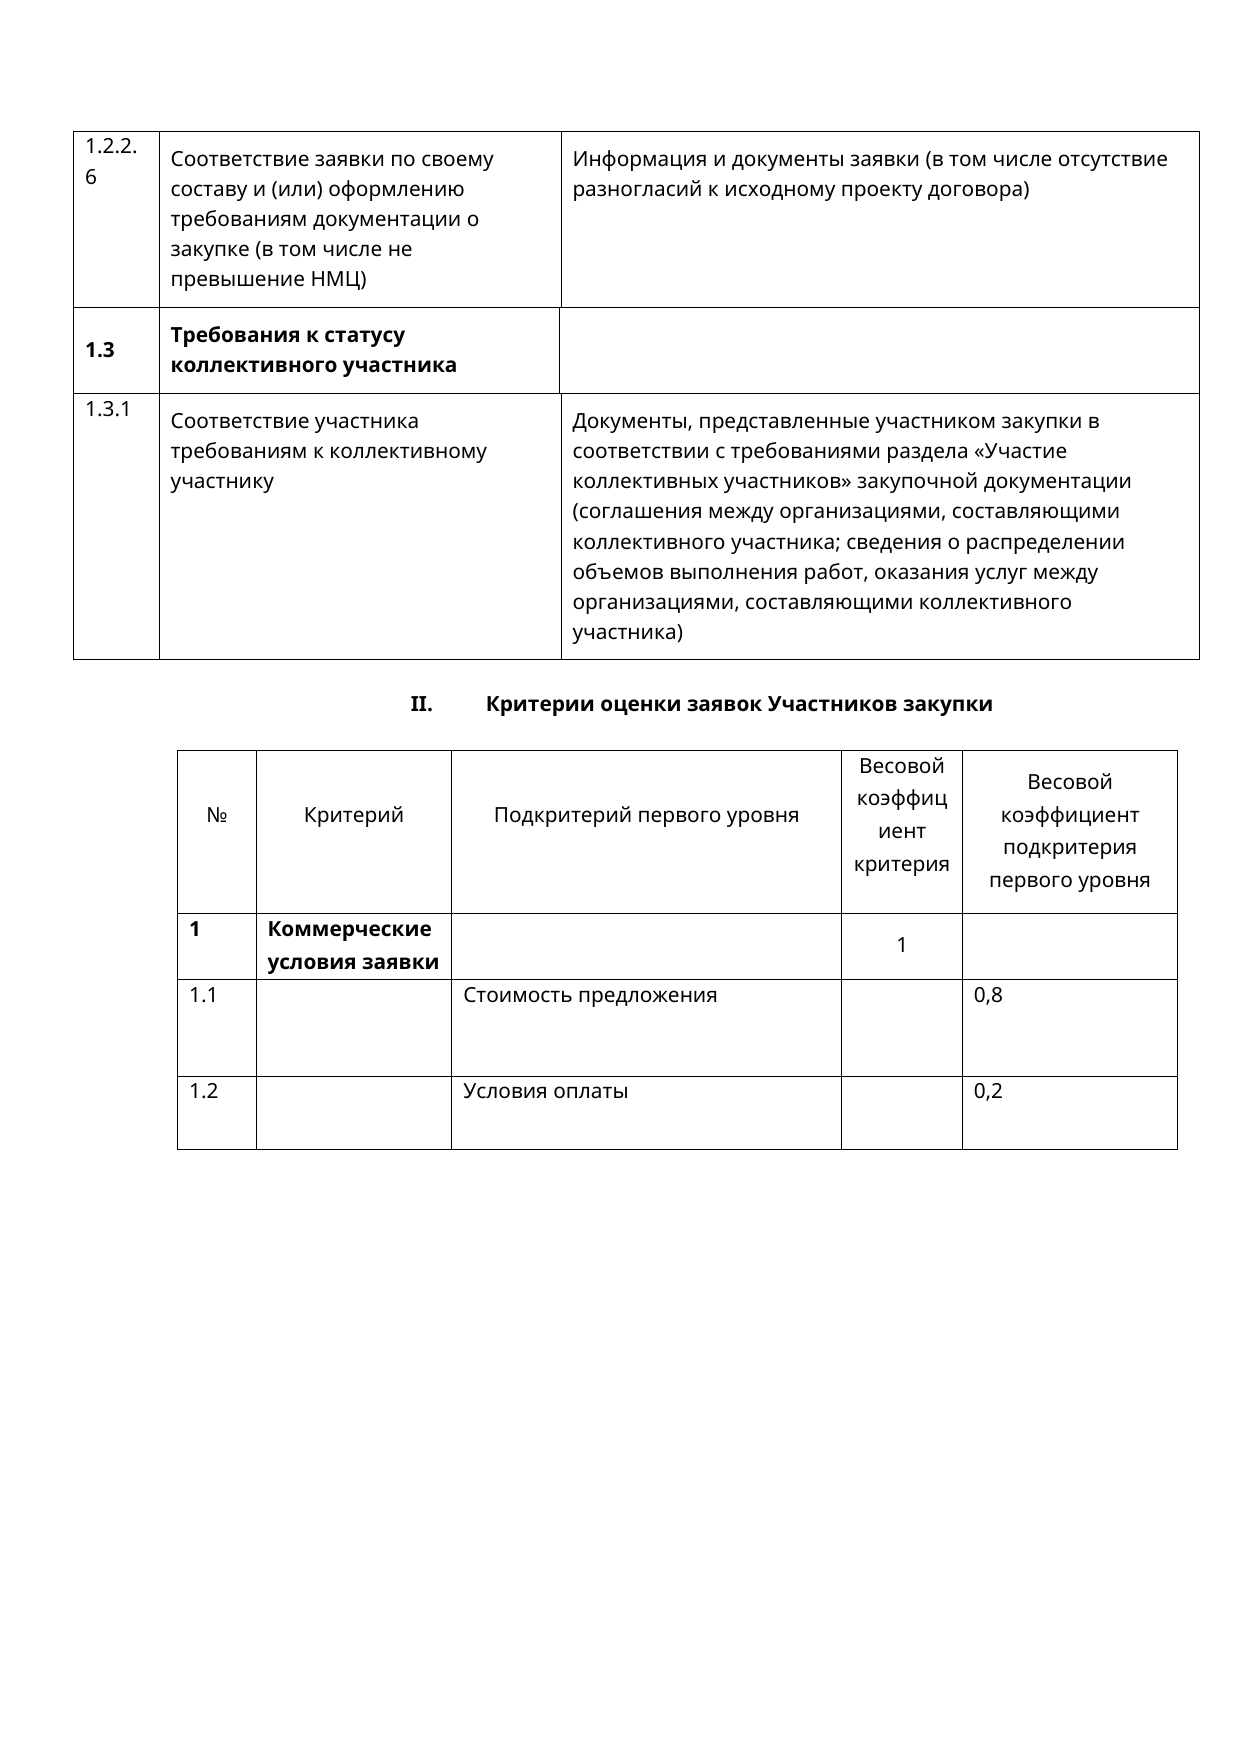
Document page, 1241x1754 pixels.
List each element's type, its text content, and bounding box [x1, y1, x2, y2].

table_cell [257, 1077, 451, 1148]
table_cell Соответствие участника требованиям к коллективному участнику [160, 394, 561, 659]
table_header Весовой коэффициент подкритерия первого уровня [963, 751, 1177, 913]
table_cell Стоимость предложения [452, 980, 841, 1076]
table_header Подкритерий первого уровня [452, 751, 841, 913]
table_cell Требования к статусу коллективного участника [160, 308, 559, 393]
table_cell Условия оплаты [452, 1077, 841, 1148]
table_cell 1 [178, 914, 256, 979]
table_cell [257, 980, 451, 1076]
table_cell 1.2.2.6 [74, 132, 159, 307]
table_cell 1 [842, 914, 962, 979]
table_header № [178, 751, 256, 913]
list Критерии оценки заявок Участников закупки [252, 689, 1152, 717]
table_cell 0,2 [963, 1077, 1177, 1148]
table_cell 1.3.1 [74, 394, 159, 659]
table_cell 0,8 [963, 980, 1177, 1076]
table_header Весовой коэффициент критерия [842, 751, 962, 913]
table_cell 1.3 [74, 308, 159, 393]
table_cell 1.2 [178, 1077, 256, 1148]
table_cell [963, 914, 1177, 979]
table_header Критерий [257, 751, 451, 913]
table_cell 1.1 [178, 980, 256, 1076]
table_cell [560, 308, 1199, 393]
table_cell Документы, представленные участником закупки в соответствии с требованиями раздела «Участие коллективных участников» закупочной документации (соглашения между организациями, составляющими коллективного участника; сведения о распределении объемов выполнения работ, оказания услуг между организациями, составляющими коллективного участника) [562, 394, 1199, 659]
table_cell Коммерческие условия заявки [257, 914, 451, 979]
table_cell [452, 914, 841, 979]
table_cell Соответствие заявки по своему составу и (или) оформлению требованиям документации о закупке (в том числе не превышение НМЦ) [160, 132, 561, 307]
table_cell [842, 980, 962, 1076]
table_cell Информация и документы заявки (в том числе отсутствие разногласий к исходному проекту договора) [562, 132, 1199, 307]
table_cell [842, 1077, 962, 1148]
